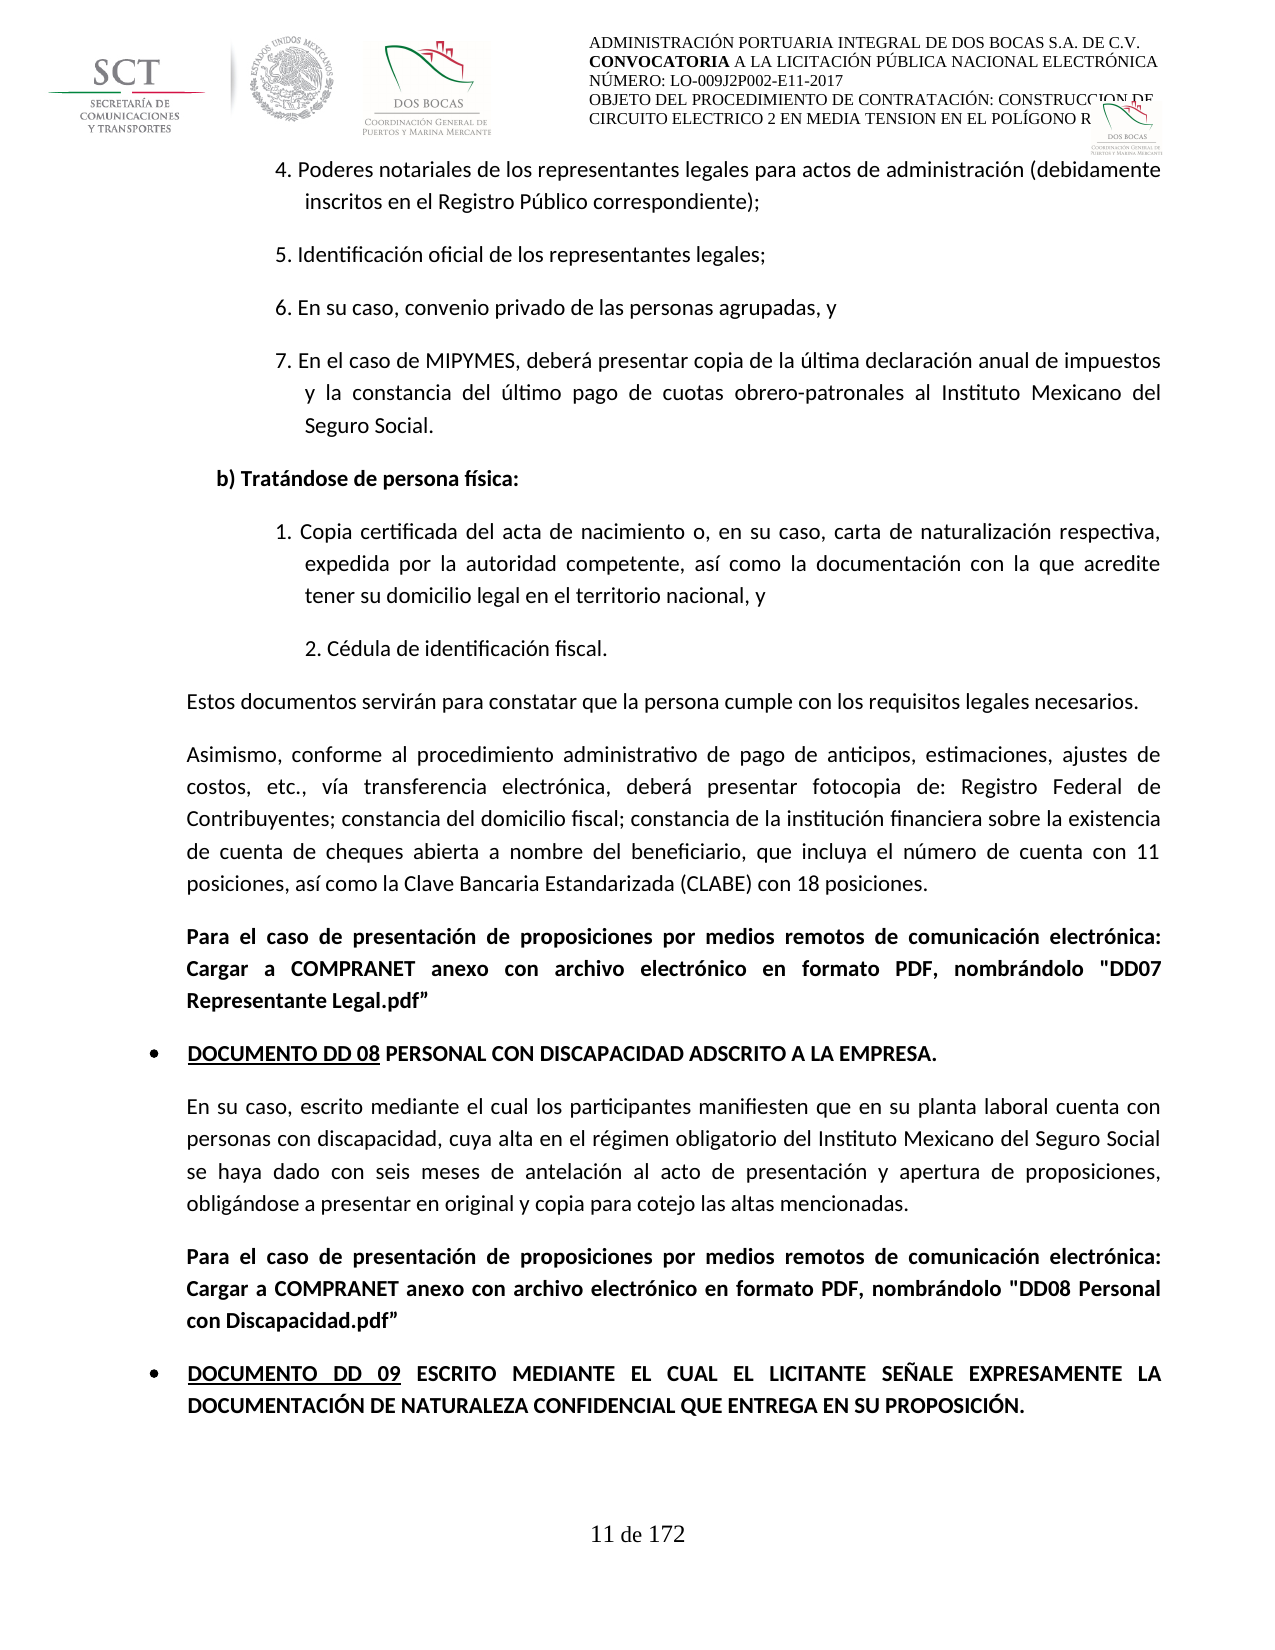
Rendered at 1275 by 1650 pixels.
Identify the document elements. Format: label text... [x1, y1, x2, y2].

text 1. Copia certificada del acta de nacimiento o, en su caso, carta de naturalización respectiva, expedida por la autoridad competente, así como la documentación con la que acredite tener su domicilio legal en el territorio nacional, y [275, 517, 1162, 609]
picture [32, 21, 342, 137]
text 6. En su caso, convenio privado de las personas agrupadas, y [275, 293, 1162, 321]
text 7. En el caso de MIPYMES, deberá presentar copia de la última declaración anual de impuestos y la constancia del último pago de cuotas obrero-patronales al Instituto Mexicano del Seguro Social. [275, 346, 1162, 439]
picture [1090, 101, 1163, 155]
text Para el caso de presentación de proposiciones por medios remotos de comunicación electrónica: Cargar a COMPRANET anexo con archivo electrónico en formato PDF, nombrándolo "DD08 Personal con Discapacidad.pdf” [186, 1242, 1162, 1334]
text Estos documentos servirán para constatar que la persona cumple con los requisitos legales necesarios. [186, 687, 1162, 715]
text En su caso, escrito mediante el cual los participantes manifiesten que en su planta laboral cuenta con personas con discapacidad, cuya alta en el régimen obligatorio del Instituto Mexicano del Seguro Social se haya dado con seis meses de antelación al acto de presentación y apertura de proposiciones, obligándose a presentar en original y copia para cotejo las altas mencionadas. [186, 1092, 1162, 1217]
list DOCUMENTO DD 09 ESCRITO MEDIANTE EL CUAL EL LICITANTE SEÑALE EXPRESAMENTE LA DOCUMENTACIÓN DE NATURALEZA CONFIDENCIAL QUE ENTREGA EN SU PROPOSICIÓN. [150, 1359, 1162, 1419]
text Para el caso de presentación de proposiciones por medios remotos de comunicación electrónica: Cargar a COMPRANET anexo con archivo electrónico en formato PDF, nombrándolo "DD07 Representante Legal.pdf” [186, 922, 1162, 1014]
text 4. Poderes notariales de los representantes legales para actos de administración (debidamente inscritos en el Registro Público correspondiente); [275, 155, 1162, 215]
list DOCUMENTO DD 08 PERSONAL CON DISCAPACIDAD ADSCRITO A LA EMPRESA. [150, 1039, 1162, 1067]
text Asimismo, conforme al procedimiento administrativo de pago de anticipos, estimaciones, ajustes de costos, etc., vía transferencia electrónica, deberá presentar fotocopia de: Registro Federal de Contribuyentes; constancia del domicilio fiscal; constancia de la institución financiera sobre la existencia de cuenta de cheques abierta a nombre del beneficiario, que incluya el número de cuenta con 11 posiciones, así como la Clave Bancaria Estandarizada (CLABE) con 18 posiciones. [186, 740, 1162, 897]
text 5. Identificación oficial de los representantes legales; [275, 240, 1162, 268]
text 2. Cédula de identificación fiscal. [304, 634, 1162, 662]
picture [362, 41, 492, 137]
text b) Tratándose de persona física: [216, 464, 1162, 492]
